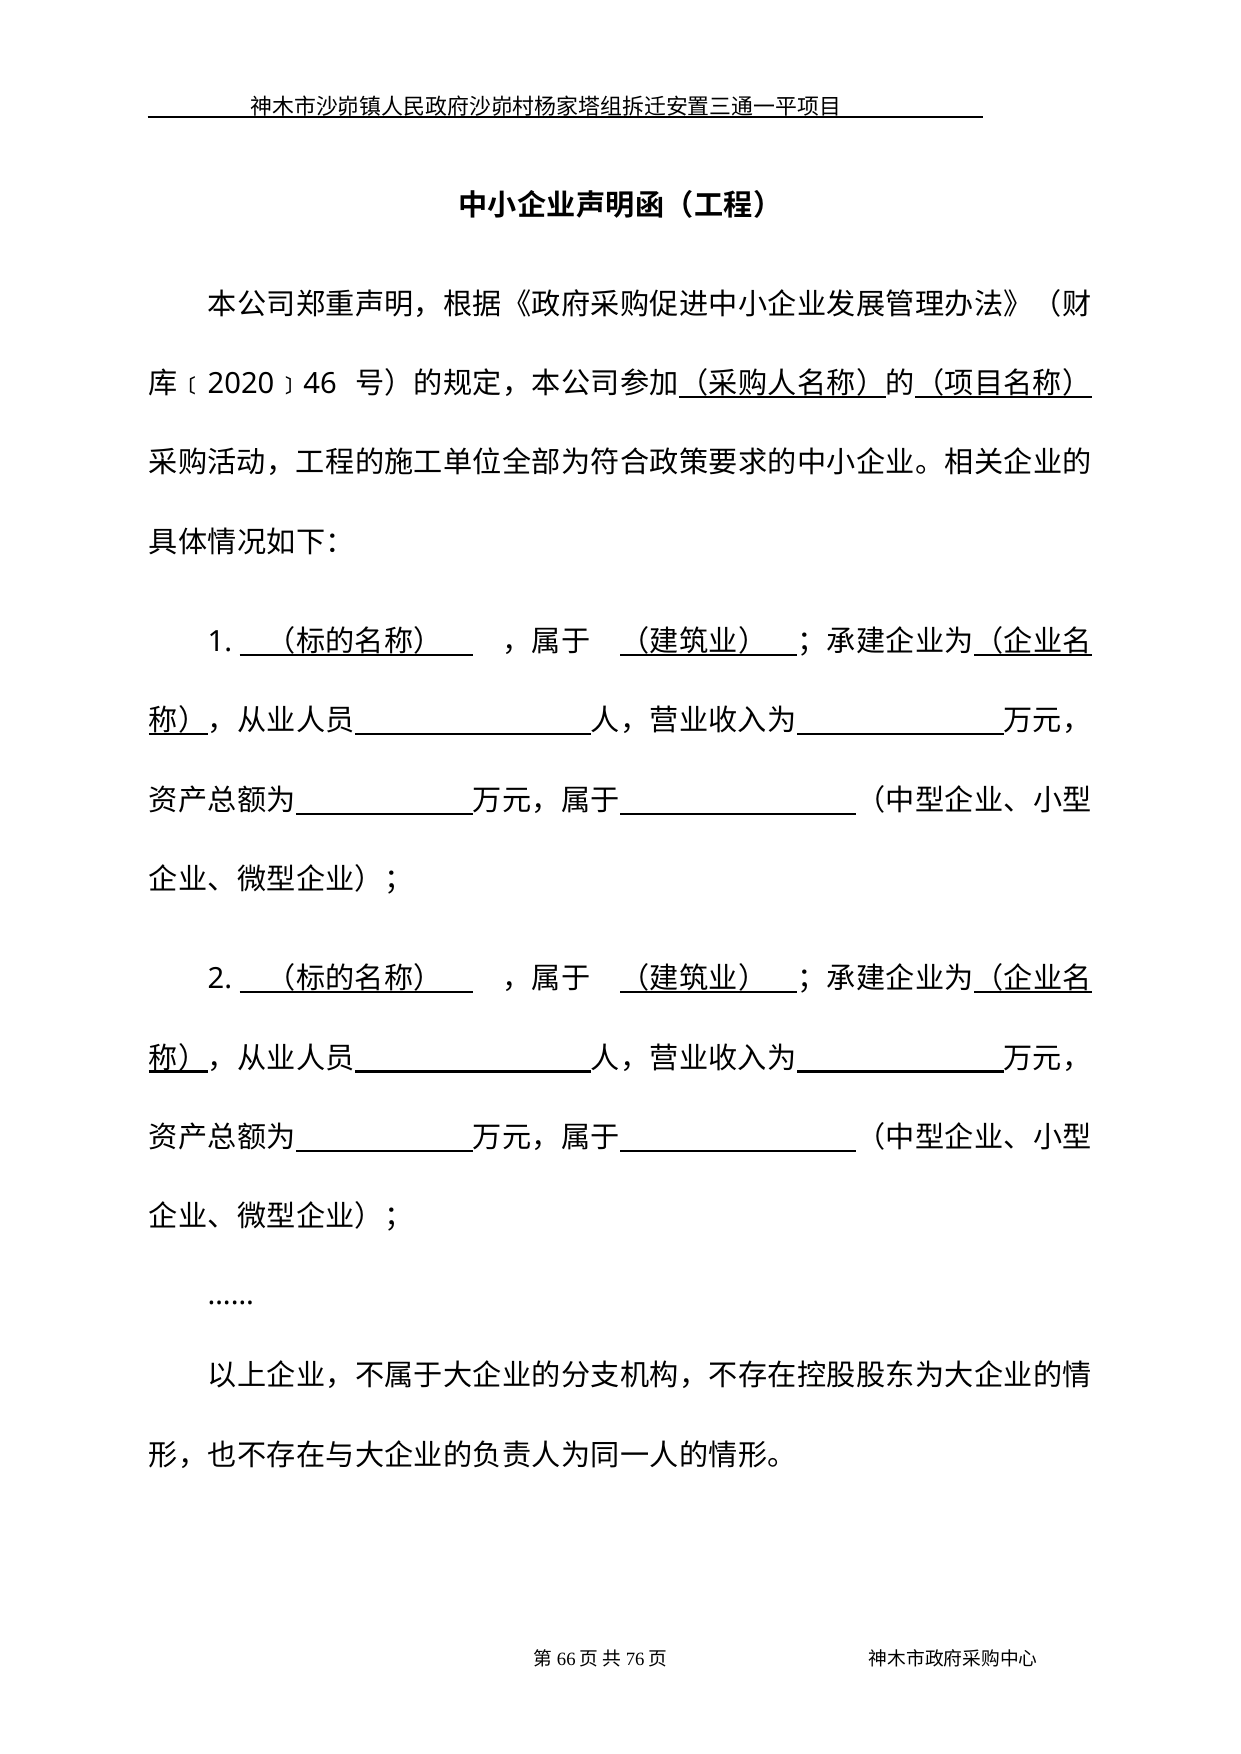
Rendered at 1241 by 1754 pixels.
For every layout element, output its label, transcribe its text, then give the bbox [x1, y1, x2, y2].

text 2. （标的名称） ，属于 （建筑业） ；承建企业为（企业名称），从业人员 人，营业收入为 万元，资产总额为 万元，属于 （中型企业、小型企业、微型企业）； [148, 936, 1092, 1254]
text 1. （标的名称） ，属于 （建筑业） ；承建企业为（企业名称），从业人员 人，营业收入为 万元，资产总额为 万元，属于 （中型企业、小型企业、微型企业）； [148, 599, 1092, 917]
text 本公司郑重声明，根据《政府采购促进中小企业发展管理办法》（财库﹝2020﹞46 号）的规定，本公司参加（采购人名称）的（项目名称）采购活动，工程的施工单位全部为符合政策要求的中小企业。相关企业的具体情况如下： [148, 262, 1092, 579]
text 以上企业，不属于大企业的分支机构，不存在控股股东为大企业的情形，也不存在与大企业的负责人为同一人的情形。 [148, 1333, 1092, 1492]
text …… [148, 1274, 1092, 1313]
text 中小企业声明函（工程） [148, 163, 1092, 242]
